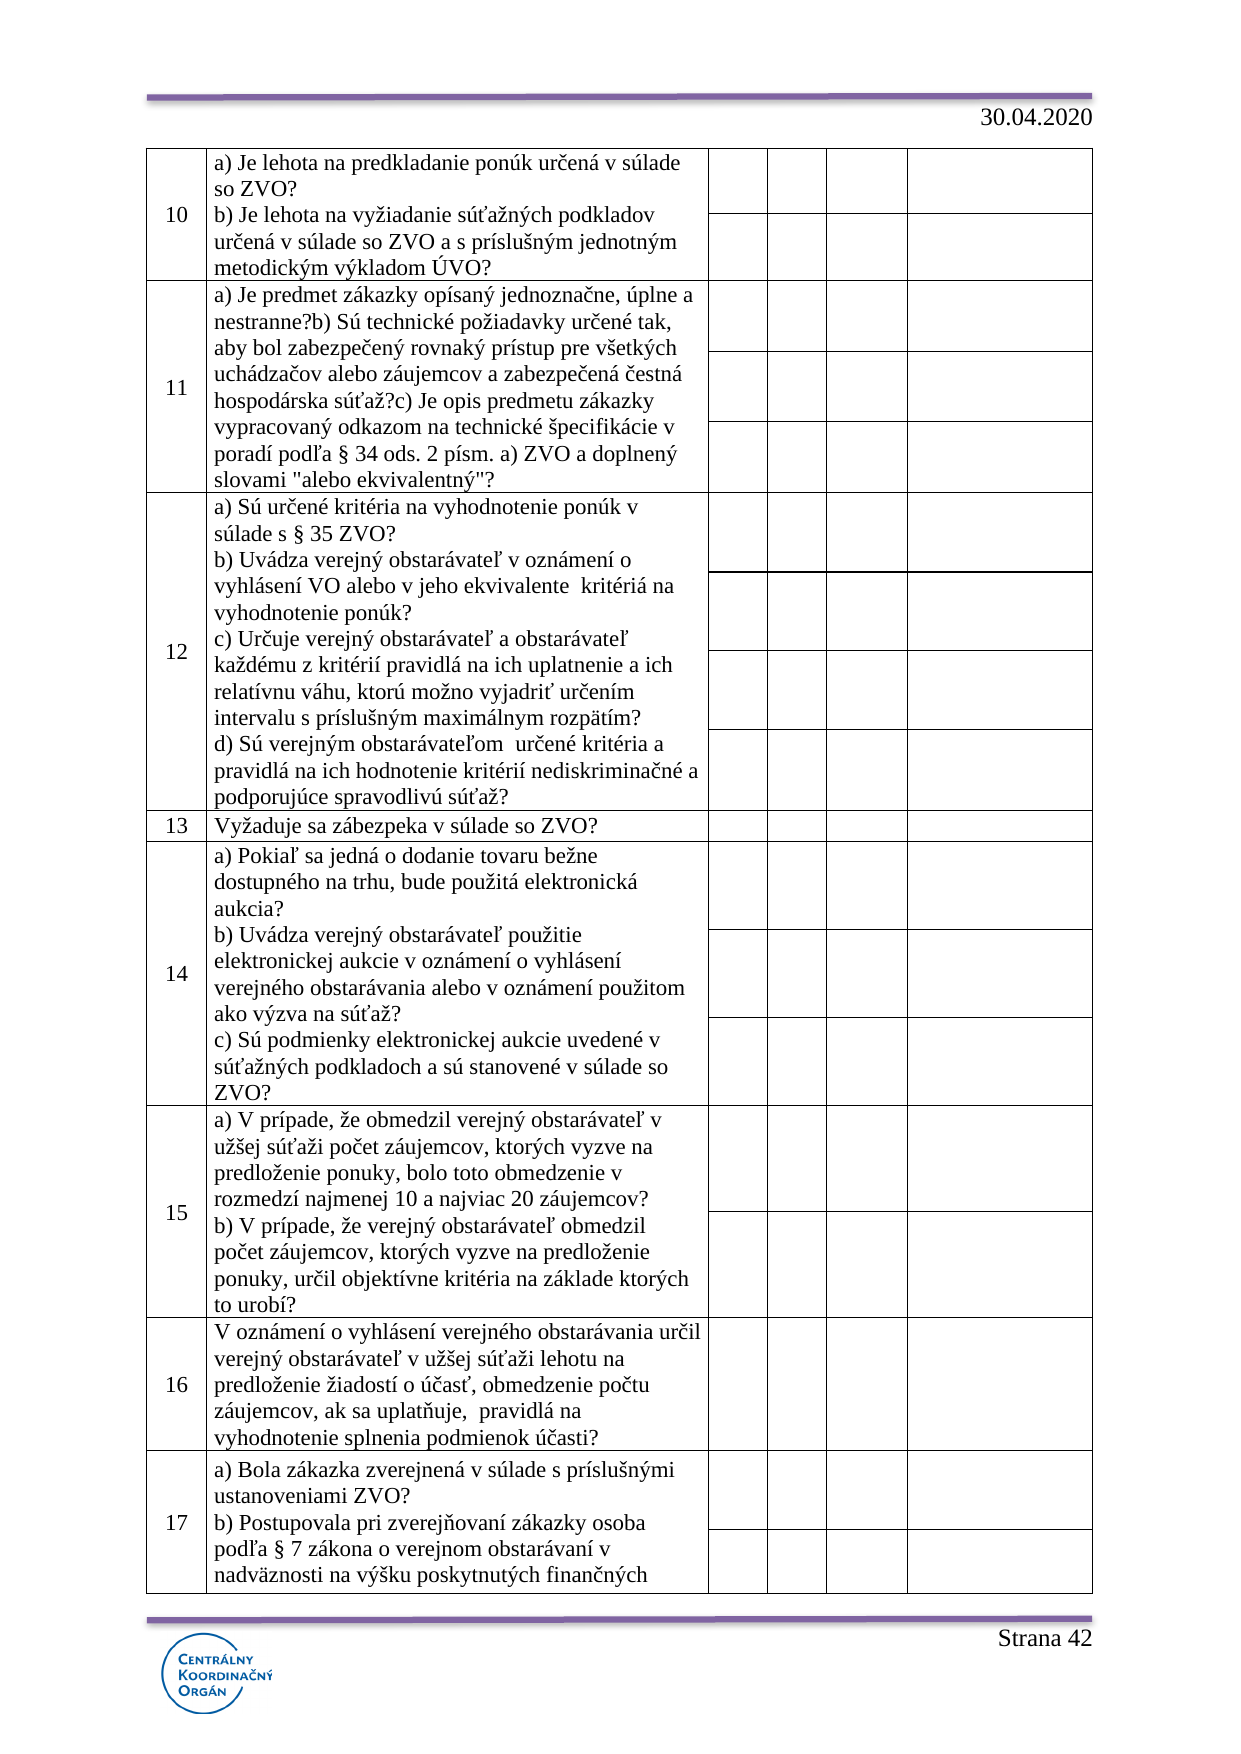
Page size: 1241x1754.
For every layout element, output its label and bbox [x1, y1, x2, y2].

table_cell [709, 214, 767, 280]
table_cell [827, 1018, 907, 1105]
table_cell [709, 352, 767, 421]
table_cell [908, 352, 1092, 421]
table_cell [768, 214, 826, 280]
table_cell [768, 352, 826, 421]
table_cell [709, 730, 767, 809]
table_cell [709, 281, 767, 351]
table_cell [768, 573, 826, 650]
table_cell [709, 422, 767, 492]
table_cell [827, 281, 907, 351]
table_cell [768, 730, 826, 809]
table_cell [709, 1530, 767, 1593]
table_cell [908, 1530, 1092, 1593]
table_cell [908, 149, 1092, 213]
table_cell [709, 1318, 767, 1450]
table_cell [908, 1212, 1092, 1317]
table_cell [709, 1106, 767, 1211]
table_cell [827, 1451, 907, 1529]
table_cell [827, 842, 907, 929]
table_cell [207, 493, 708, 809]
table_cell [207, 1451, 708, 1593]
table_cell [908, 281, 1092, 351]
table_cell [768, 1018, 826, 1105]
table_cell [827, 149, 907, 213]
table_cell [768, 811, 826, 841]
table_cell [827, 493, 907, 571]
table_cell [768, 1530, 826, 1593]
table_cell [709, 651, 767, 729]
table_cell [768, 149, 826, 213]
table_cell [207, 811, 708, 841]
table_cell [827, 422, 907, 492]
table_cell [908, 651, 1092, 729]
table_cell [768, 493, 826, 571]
picture [159, 1631, 272, 1713]
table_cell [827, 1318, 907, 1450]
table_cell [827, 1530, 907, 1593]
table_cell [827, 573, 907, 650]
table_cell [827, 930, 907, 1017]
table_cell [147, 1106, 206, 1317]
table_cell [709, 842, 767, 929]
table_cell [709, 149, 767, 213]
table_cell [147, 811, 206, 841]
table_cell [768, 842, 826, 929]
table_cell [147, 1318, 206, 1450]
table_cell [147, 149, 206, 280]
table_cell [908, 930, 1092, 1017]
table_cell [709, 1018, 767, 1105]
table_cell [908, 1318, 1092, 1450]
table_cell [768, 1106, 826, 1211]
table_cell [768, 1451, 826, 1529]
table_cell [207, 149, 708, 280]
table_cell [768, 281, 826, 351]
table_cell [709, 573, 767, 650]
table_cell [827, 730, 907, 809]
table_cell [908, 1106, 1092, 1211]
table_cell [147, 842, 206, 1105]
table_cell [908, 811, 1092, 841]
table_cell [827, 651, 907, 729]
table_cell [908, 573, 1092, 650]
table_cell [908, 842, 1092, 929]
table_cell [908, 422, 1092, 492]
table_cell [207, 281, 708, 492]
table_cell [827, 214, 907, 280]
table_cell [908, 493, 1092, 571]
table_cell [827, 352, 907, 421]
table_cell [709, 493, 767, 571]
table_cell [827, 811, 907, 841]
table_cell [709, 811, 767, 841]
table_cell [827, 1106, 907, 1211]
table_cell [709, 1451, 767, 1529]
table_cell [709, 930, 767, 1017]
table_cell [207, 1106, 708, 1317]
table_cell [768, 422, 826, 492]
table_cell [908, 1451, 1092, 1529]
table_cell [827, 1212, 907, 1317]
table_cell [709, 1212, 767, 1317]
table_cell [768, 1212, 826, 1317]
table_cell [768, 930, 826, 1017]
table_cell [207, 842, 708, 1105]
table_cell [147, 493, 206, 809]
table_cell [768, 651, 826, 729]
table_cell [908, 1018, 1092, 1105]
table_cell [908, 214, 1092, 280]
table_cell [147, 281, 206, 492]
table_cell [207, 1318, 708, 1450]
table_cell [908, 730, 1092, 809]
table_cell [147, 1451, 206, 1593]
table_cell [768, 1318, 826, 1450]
